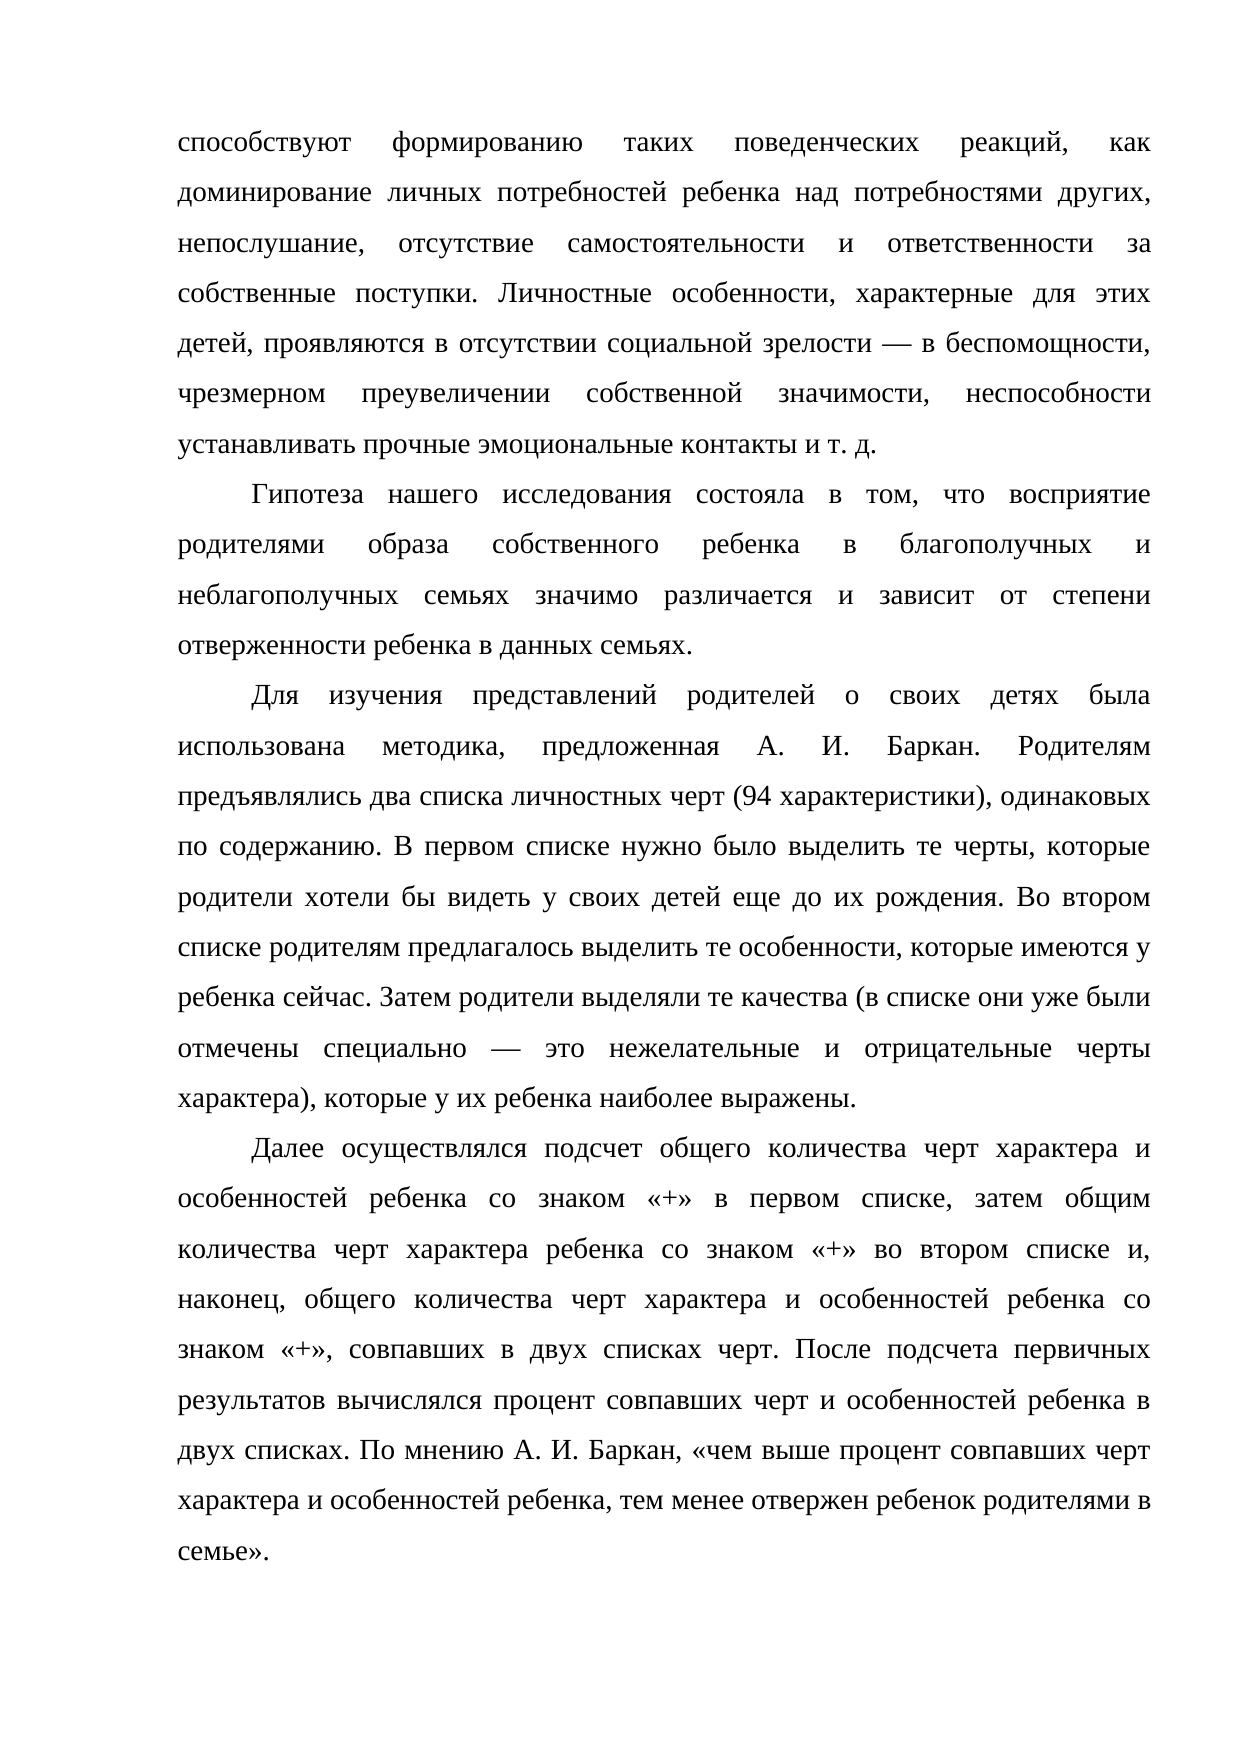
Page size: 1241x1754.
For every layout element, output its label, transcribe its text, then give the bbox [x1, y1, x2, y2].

text Для изучения представлений родителей о своих детях была использована методика, предложенная А. И. Баркан. Родителям предъявлялись два списка личностных черт (94 характеристики), одинаковых по содержанию. В первом списке нужно было выделить те черты, которые родители хотели бы видеть у своих детей еще до их рождения. Во втором списке родителям предлагалось выделить те особенности, которые имеются у ребенка сейчас. Затем родители выделяли те качества (в списке они уже были отмечены специально — это нежелательные и отрицательные черты характера), которые у их ребенка наиболее выражены. [177, 677, 1152, 1113]
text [177, 124, 1152, 459]
text Далее осуществлялся подсчет общего количества черт характера и особенностей ребенка со знаком «+» в первом списке, затем общим количества черт характера ребенка со знаком «+» во втором списке и, наконец, общего количества черт характера и особенностей ребенка со знаком «+», совпавших в двух списках черт. После подсчета первичных результатов вычислялся процент совпавших черт и особенностей ребенка в двух списках. По мнению А. И. Баркан, «чем выше процент совпавших черт характера и особенностей ребенка, тем менее отвержен ребенок родителями в семье». [177, 1130, 1152, 1566]
text Гипотеза нашего исследования состояла в том, что восприятие родителями образа собственного ребенка в благополучных и неблагополучных семьях значимо различается и зависит от степени отверженности ребенка в данных семьях. [177, 476, 1152, 661]
